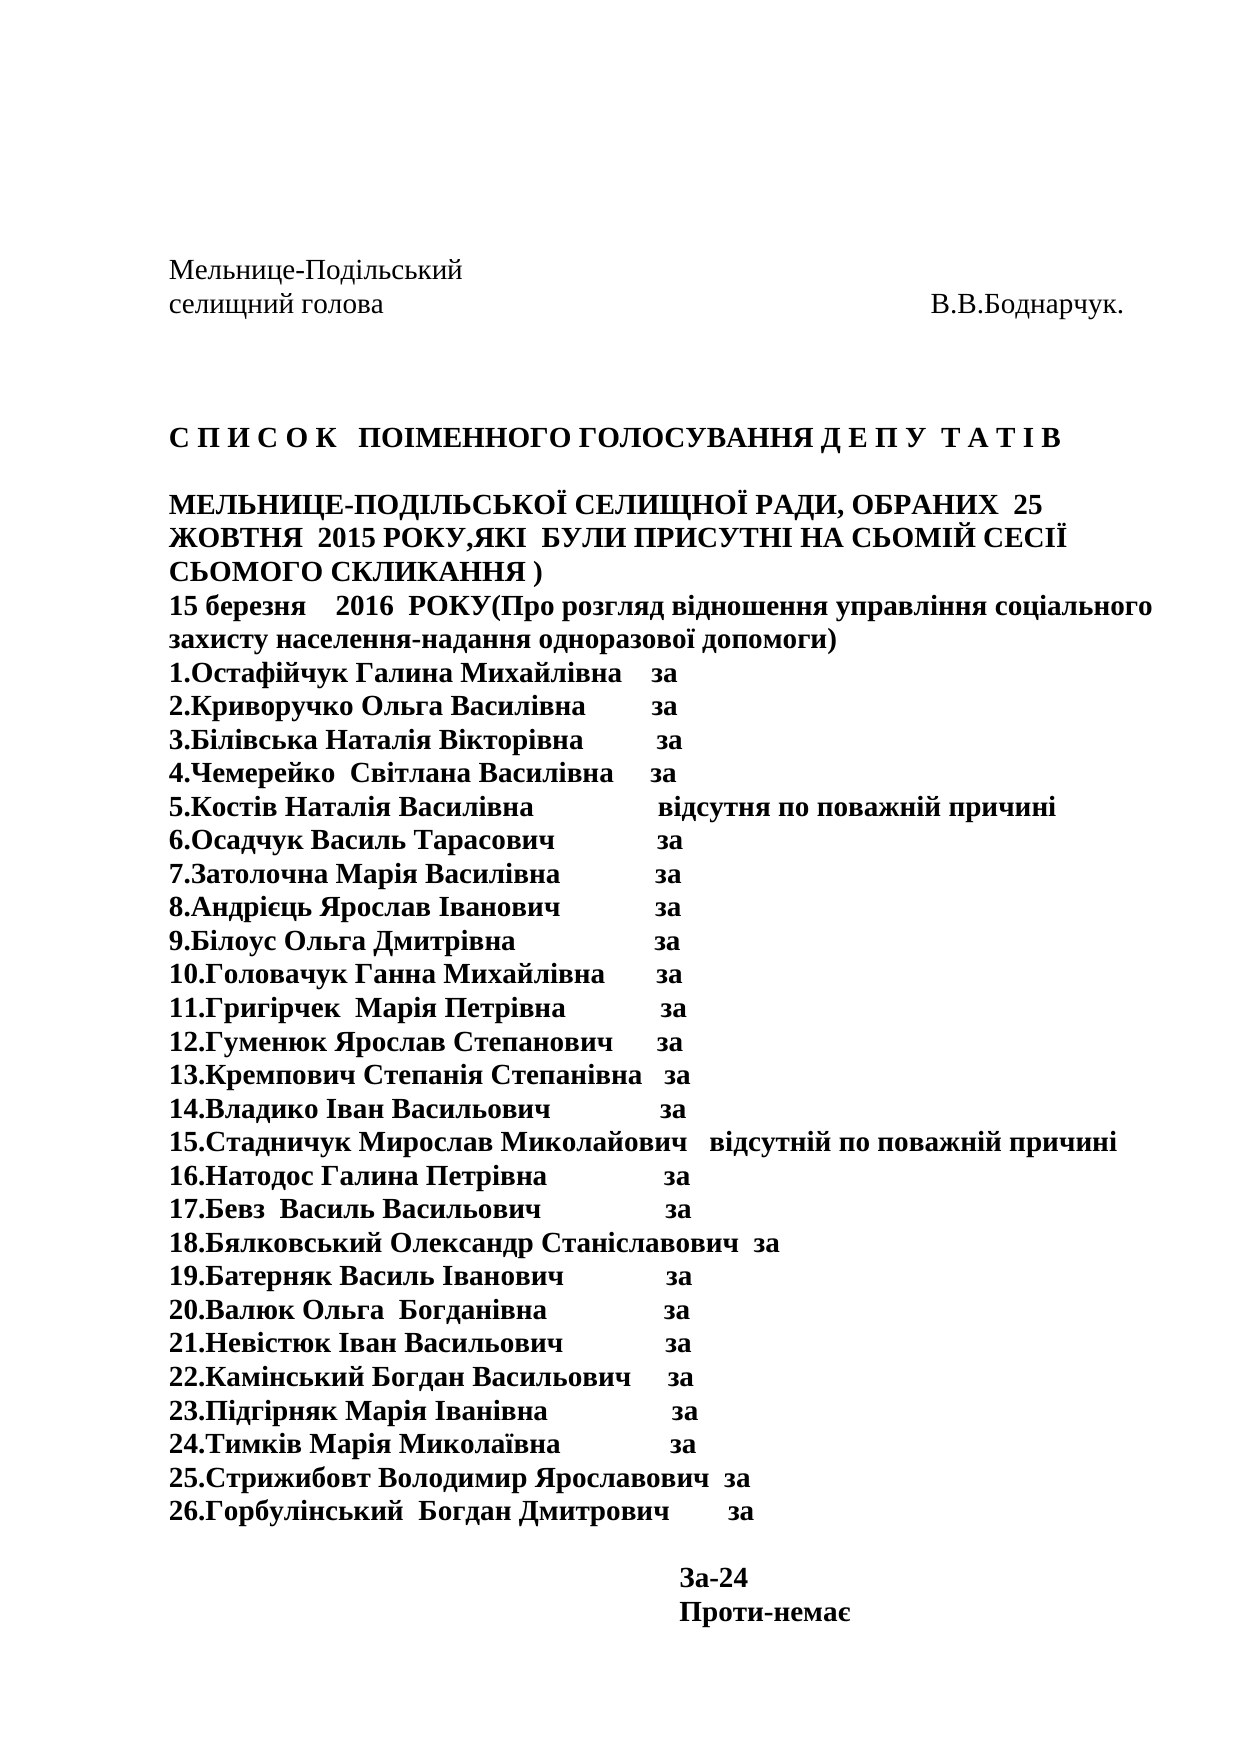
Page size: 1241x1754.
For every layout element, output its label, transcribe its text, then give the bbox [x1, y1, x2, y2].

text 7.Затолочна Марія Василівна за [169, 856, 1181, 889]
text 9.Білоус Ольга Дмитрівна за [169, 923, 1181, 957]
text 1.Остафійчук Галина Михайлівна за [169, 655, 1181, 688]
text 26.Горбулінський Богдан Дмитрович за [169, 1493, 1181, 1527]
text 18.Бялковський Олександр Станіславович за [169, 1225, 1181, 1258]
text 11.Григірчек Марія Петрівна за [169, 990, 1181, 1024]
text 21.Невістюк Іван Васильович за [169, 1326, 1181, 1359]
text МЕЛЬНИЦЕ-ПОДІЛЬСЬКОЇ СЕЛИЩНОЇ РАДИ, ОБРАНИХ 25 ЖОВТНЯ 2015 РОКУ,ЯКІ БУЛИ ПРИСУТНІ НА СЬОМІЙ СЕСІЇ СЬОМОГО СКЛИКАННЯ ) [169, 487, 1181, 588]
text 14.Владико Іван Васильович за [169, 1091, 1181, 1124]
text 12.Гуменюк Ярослав Степанович за [169, 1024, 1181, 1057]
text 17.Бевз Василь Васильович за [169, 1191, 1181, 1225]
text 10.Головачук Ганна Михайлівна за [169, 957, 1181, 990]
text 25.Стрижибовт Володимир Ярославович за [169, 1460, 1181, 1493]
text Проти-немає [169, 1594, 1181, 1627]
text 15.Стадничук Мирослав Миколайович відсутній по поважній причині [169, 1124, 1181, 1158]
text 15 березня 2016 РОКУ(Про розгляд відношення управління соціального захисту населення-надання одноразової допомоги) [169, 588, 1181, 655]
text 8.Андрієць Ярослав Іванович за [169, 889, 1181, 923]
text 19.Батерняк Василь Іванович за [169, 1258, 1181, 1292]
text 6.Осадчук Василь Тарасович за [169, 822, 1181, 856]
text С П И С О К ПОІМЕННОГО ГОЛОСУВАННЯ Д Е П У Т А Т І В [169, 420, 1181, 453]
text 16.Натодос Галина Петрівна за [169, 1158, 1181, 1191]
text 24.Тимків Марія Миколаївна за [169, 1426, 1181, 1460]
text 13.Кремпович Степанія Степанівна за [169, 1057, 1181, 1091]
text 22.Камінський Богдан Васильович за [169, 1359, 1181, 1393]
text 4.Чемерейко Світлана Василівна за [169, 755, 1181, 789]
text селищний голова В.В.Боднарчук. [169, 286, 1181, 319]
text 3.Білівська Наталія Вікторівна за [169, 722, 1181, 755]
text 5.Костів Наталія Василівна відсутня по поважній причині [169, 789, 1181, 822]
text За-24 [169, 1560, 1181, 1594]
text 2.Криворучко Ольга Василівна за [169, 688, 1181, 722]
text Мельнице-Подільський [169, 252, 1181, 286]
text 20.Валюк Ольга Богданівна за [169, 1292, 1181, 1326]
text 23.Підгірняк Марія Іванівна за [169, 1393, 1181, 1426]
